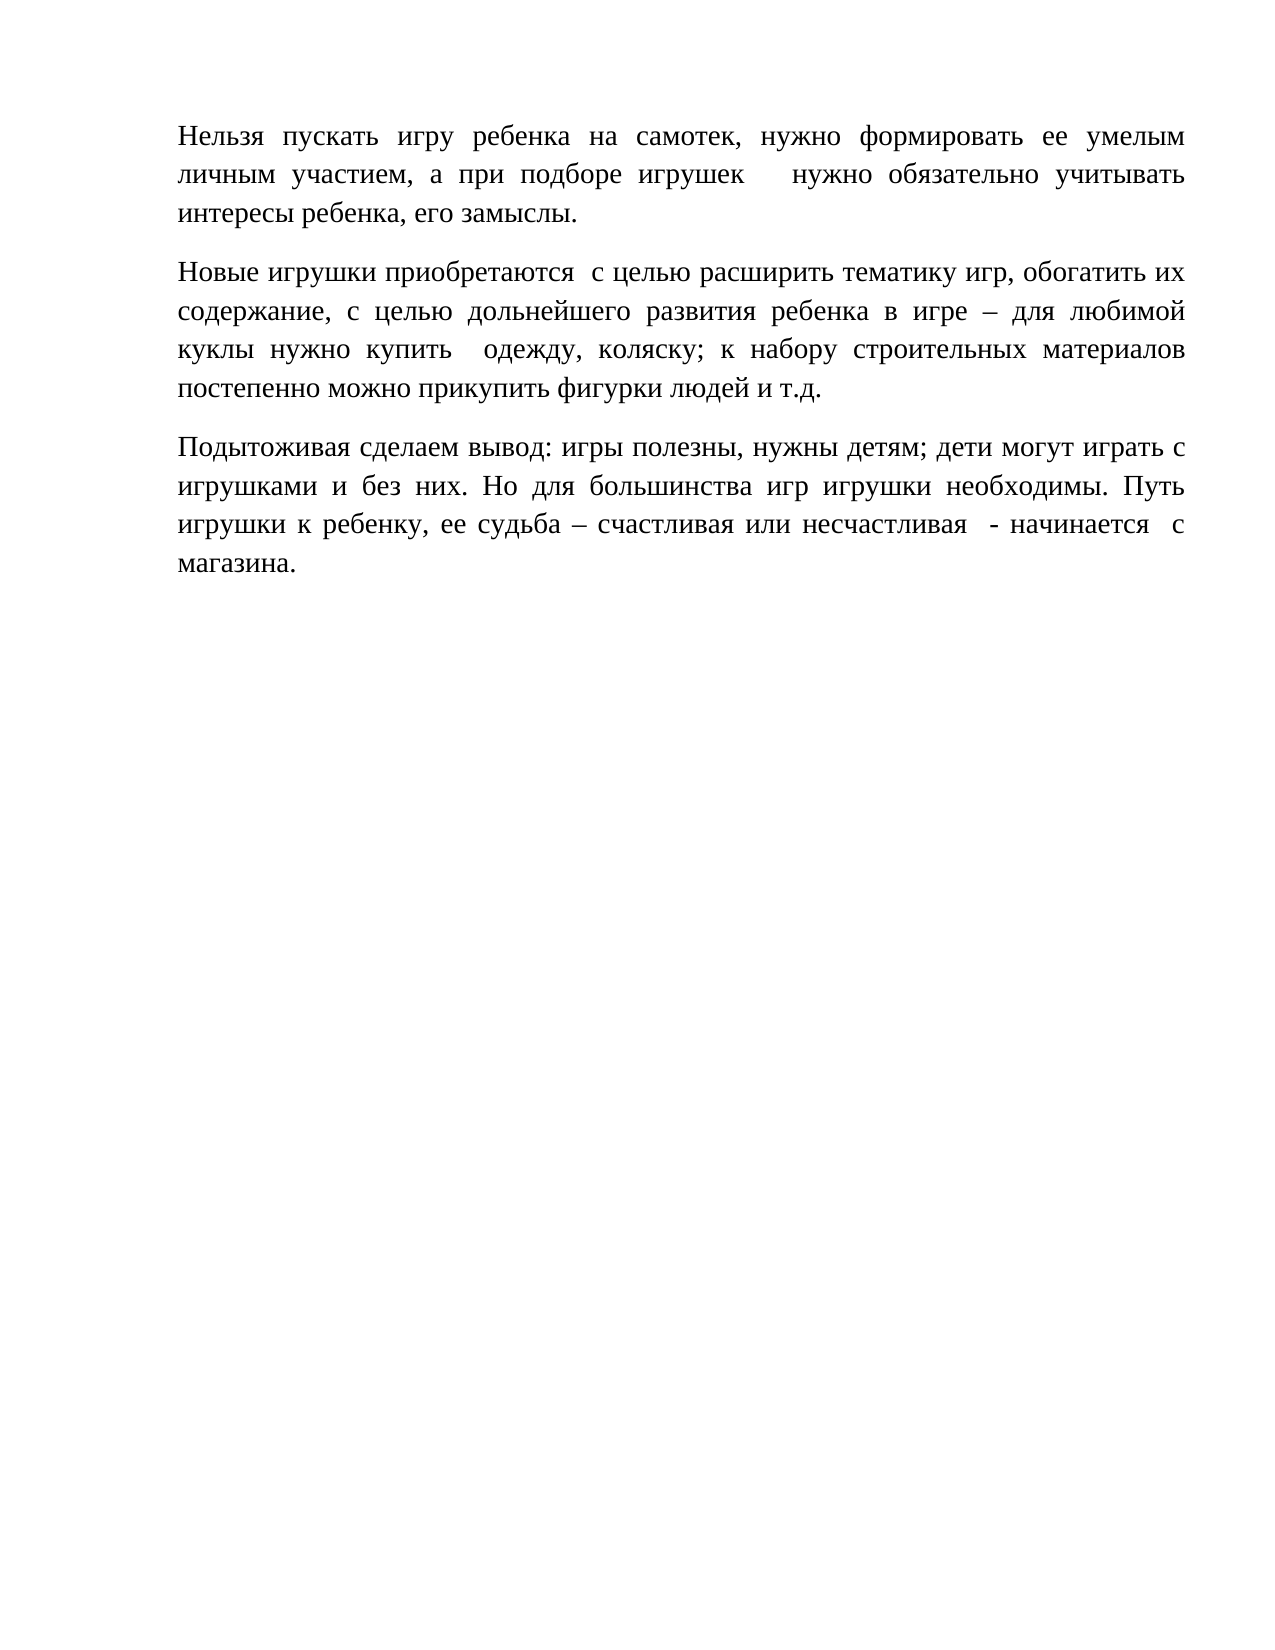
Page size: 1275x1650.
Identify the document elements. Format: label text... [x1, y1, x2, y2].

text Подытоживая сделаем вывод: игры полезны, нужны детям; дети могут играть с игрушками и без них. Но для большинства игр игрушки необходимы. Путь игрушки к ребенку, ее судьба – счастливая или несчастливая - начинается с магазина. [177, 429, 1186, 579]
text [177, 118, 1186, 229]
text Новые игрушки приобретаются с целью расширить тематику игр, обогатить их содержание, с целью дольнейшего развития ребенка в игре – для любимой куклы нужно купить одежду, коляску; к набору строительных материалов постепенно можно прикупить фигурки людей и т.д. [177, 254, 1186, 404]
